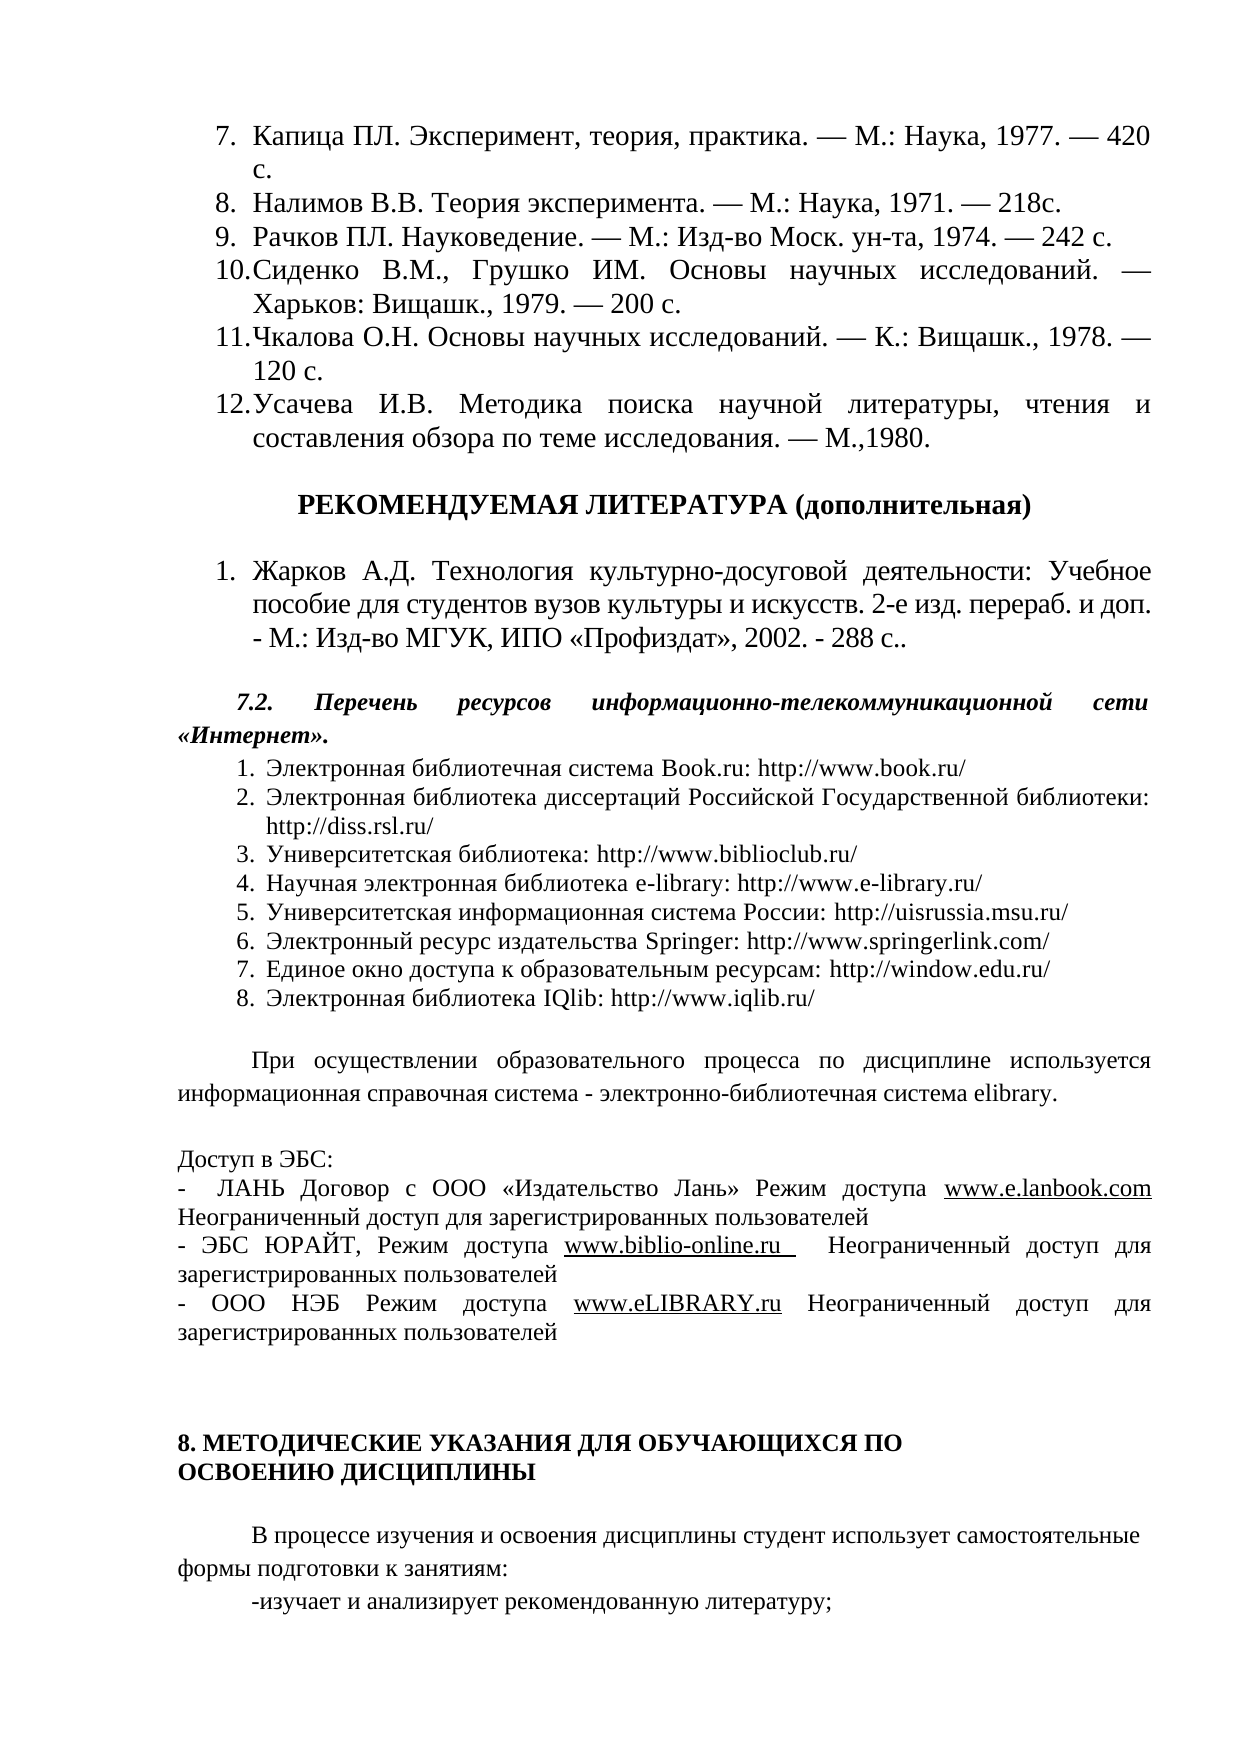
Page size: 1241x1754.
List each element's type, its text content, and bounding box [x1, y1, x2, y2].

list Университетская библиотека: http://www.biblioclub.ru/ [236, 839, 1152, 868]
text -изучает и анализирует рекомендованную литературу; [177, 1586, 1152, 1615]
list Университетская информационная система России: http://uisrussia.msu.ru/ [236, 897, 1152, 926]
list Электронный ресурс издательства Springer: http://www.springerlink.com/ [236, 926, 1152, 954]
list Чкалова О.Н. Основы научных исследований. — К.: Вищашк., 1978. — 120 с. [215, 319, 1152, 386]
list Электронная библиотека диссертаций Российской Государственной библиотеки: http://diss.rsl.ru/ [236, 782, 1152, 839]
text РЕКОМЕНДУЕМАЯ ЛИТЕРАТУРА (дополнительная) [177, 487, 1152, 521]
list Жарков А.Д. Технология культурно-досуговой деятельности: Учебное пособие для студентов вузов культуры и искусств. 2-е изд. перераб. и доп. - М.: Изд-во МГУК, ИПО «Профиздат», 2002. - 288 с.. [215, 553, 1152, 654]
list Усачева И.В. Методика поиска научной литературы, чтения и составления обзора по теме исследования. — М.,1980. [215, 386, 1152, 453]
list Единое окно доступа к образовательным ресурсам: http://window.edu.ru/ [236, 954, 1152, 983]
list Налимов В.В. Теория эксперимента. — М.: Наука, 1971. — 218с. [215, 185, 1152, 219]
text Доступ в ЭБС: [177, 1144, 1152, 1173]
list Электронная библиотечная система Book.ru: http://www.book.ru/ [236, 753, 1152, 782]
text 7.2. Перечень ресурсов информационно-телекоммуникационной сети «Интернет». [177, 687, 1152, 749]
list Капица ПЛ. Эксперимент, теория, практика. — М.: Наука, 1977. — 420 с. [215, 118, 1152, 185]
text - ЭБС ЮРАЙТ, Режим доступа www.biblio-online.ru Неограниченный доступ для зарегистрированных пользователей [177, 1230, 1152, 1288]
text В процессе изучения и освоения дисциплины студент использует самостоятельные формы подготовки к занятиям: [177, 1520, 1152, 1582]
text При осуществлении образовательного процесса по дисциплине используется информационная справочная система - электронно-библиотечная система elibrary. [177, 1045, 1152, 1107]
text - ООО НЭБ Режим доступа www.eLIBRARY.ru Неограниченный доступ для зарегистрированных пользователей [177, 1288, 1152, 1345]
list Рачков ПЛ. Науковедение. — М.: Изд-во Моск. ун-та, 1974. — 242 с. [215, 219, 1152, 252]
list Научная электронная библиотека e-library: http://www.e-library.ru/ [236, 868, 1152, 897]
list Электронная библиотека IQlib: http://www.iqlib.ru/ [236, 983, 1152, 1012]
text - ЛАНЬ Договор с ООО «Издательство Лань» Режим доступа www.e.lanbook.com Неограниченный доступ для зарегистрированных пользователей [177, 1173, 1152, 1230]
list Сиденко В.М., Грушко ИМ. Основы научных исследований. — Харьков: Вищашк., 1979. — 200 с. [215, 252, 1152, 319]
text 8. МЕТОДИЧЕСКИЕ УКАЗАНИЯ ДЛЯ ОБУЧАЮЩИХСЯ ПО ОСВОЕНИЮ ДИСЦИПЛИНЫ [177, 1428, 1014, 1485]
